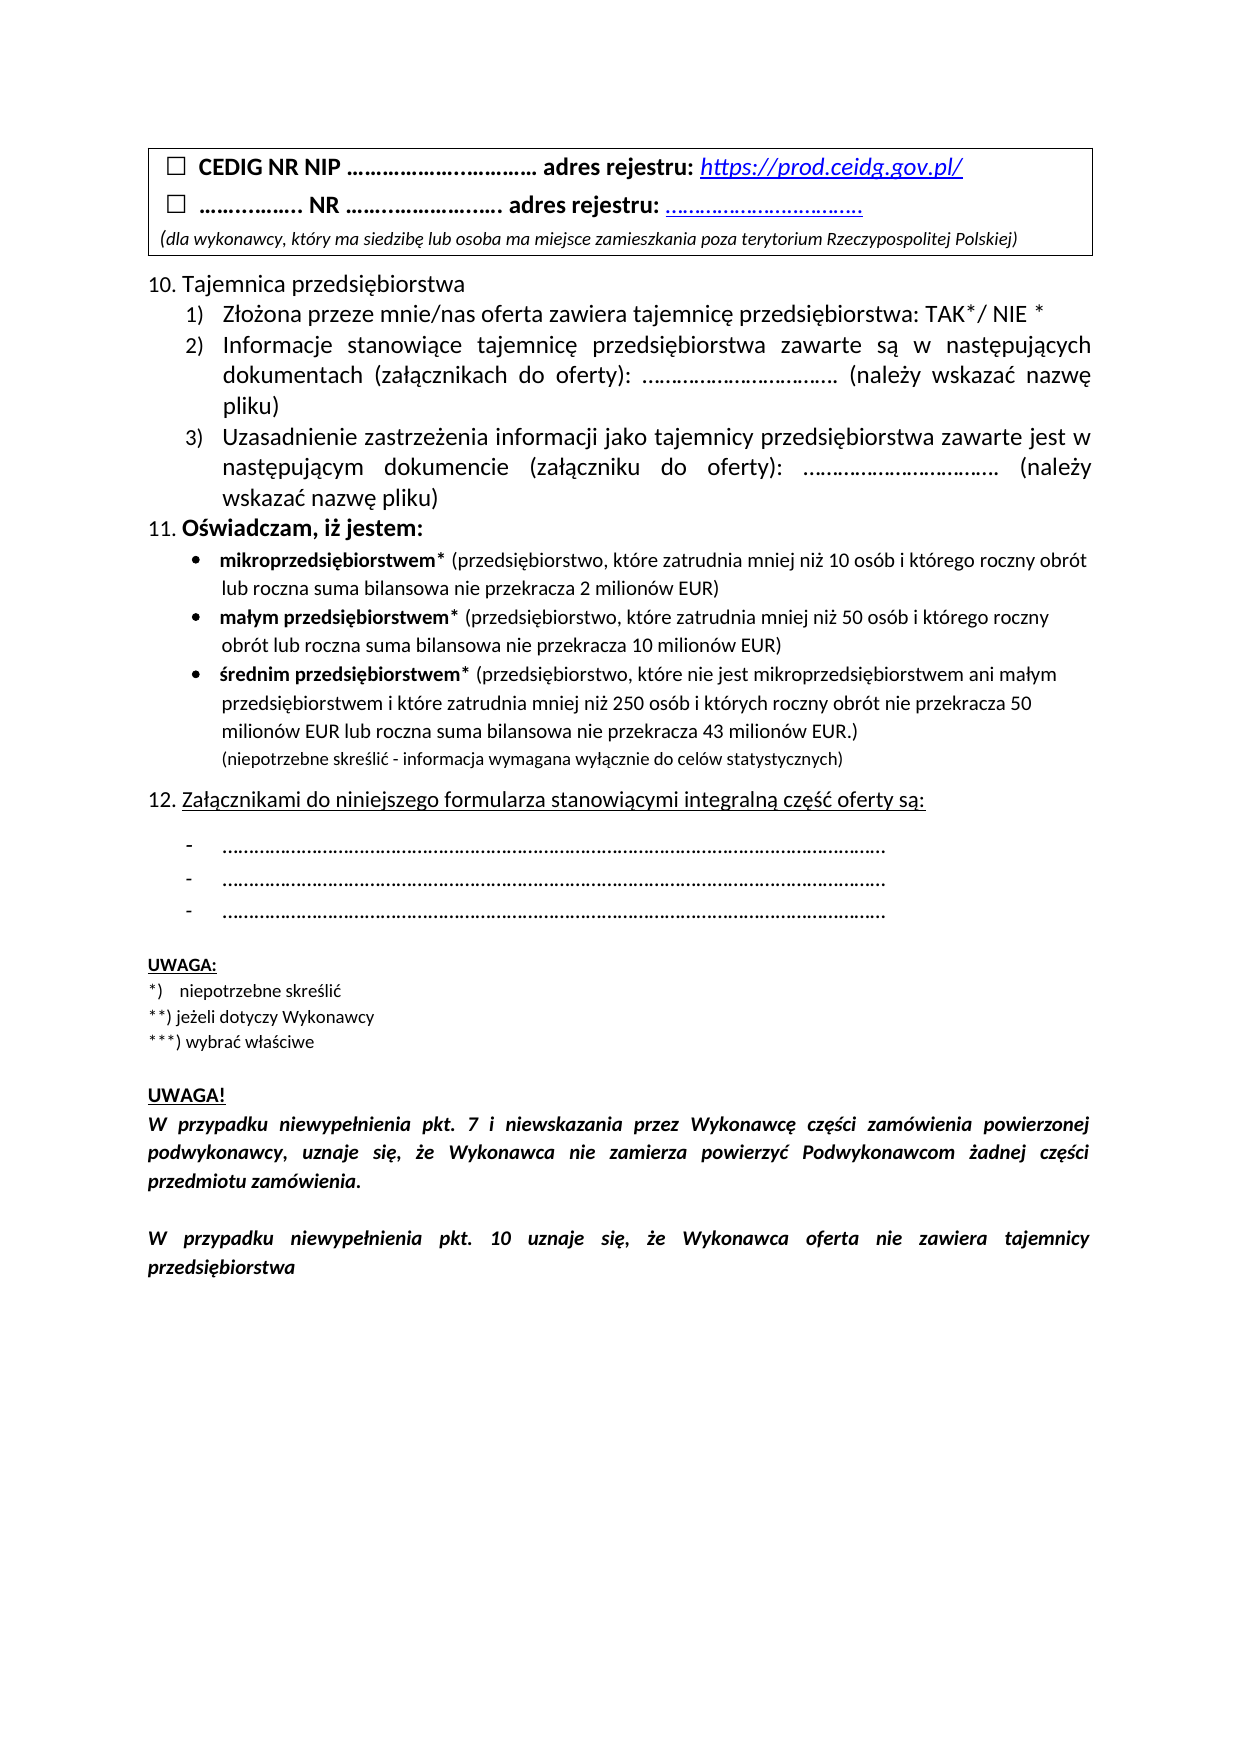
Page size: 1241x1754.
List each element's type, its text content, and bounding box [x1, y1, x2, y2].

list Uzasadnienie zastrzeżenia informacji jako tajemnicy przedsiębiorstwa zawarte jest w następującym dokumencie (załączniku do oferty): ……………………………. (należy wskazać nazwę pliku) [185, 421, 1093, 512]
list Złożona przeze mnie/nas oferta zawiera tajemnicę przedsiębiorstwa: TAK*/ NIE * [185, 299, 1093, 329]
text mikroprzedsiębiorstwem* (przedsiębiorstwo, które zatrudnia mniej niż 10 osób i którego roczny obrót lub roczna suma bilansowa nie przekracza 2 milionów EUR) [192, 547, 1093, 601]
text (niepotrzebne skreślić - informacja wymagana wyłącznie do celów statystycznych) [221, 747, 1093, 770]
text średnim przedsiębiorstwem* (przedsiębiorstwo, które nie jest mikroprzedsiębiorstwem ani małym przedsiębiorstwem i które zatrudnia mniej niż 250 osób i których roczny obrót nie przekracza 50 milionów EUR lub roczna suma bilansowa nie przekracza 43 milionów EUR.) [192, 661, 1093, 744]
text **) jeżeli dotyczy Wykonawcy [148, 1005, 1093, 1028]
text W przypadku niewypełnienia pkt. 10 uznaje się, że Wykonawca oferta nie zawiera tajemnicy przedsiębiorstwa [148, 1226, 1093, 1279]
list Załącznikami do niniejszego formularza stanowiącymi integralną część oferty są: [148, 786, 1093, 814]
text - ……………………………………………………………………………………………………………… [185, 896, 1093, 924]
list Informacje stanowiące tajemnicę przedsiębiorstwa zawarte są w następujących dokumentach (załącznikach do oferty): ……………………………. (należy wskazać nazwę pliku) [185, 329, 1093, 421]
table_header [149, 149, 1092, 254]
text W przypadku niewypełnienia pkt. 7 i niewskazania przez Wykonawcę części zamówienia powierzonej podwykonawcy, uznaje się, że Wykonawca nie zamierza powierzyć Podwykonawcom żadnej części przedmiotu zamówienia. [148, 1111, 1093, 1194]
text UWAGA! [148, 1082, 1093, 1108]
text - ……………………………………………………………………………………………………………… [185, 864, 1093, 892]
text ***) wybrać właściwe [148, 1031, 1093, 1053]
text *) niepotrzebne skreślić [148, 979, 1093, 1002]
list Oświadczam, iż jestem: [148, 512, 1093, 543]
text - ……………………………………………………………………………………………………………… [185, 830, 1093, 860]
text UWAGA: [148, 953, 1093, 976]
text małym przedsiębiorstwem* (przedsiębiorstwo, które zatrudnia mniej niż 50 osób i którego roczny obrót lub roczna suma bilansowa nie przekracza 10 milionów EUR) [192, 604, 1093, 658]
list Tajemnica przedsiębiorstwa [148, 268, 1093, 299]
